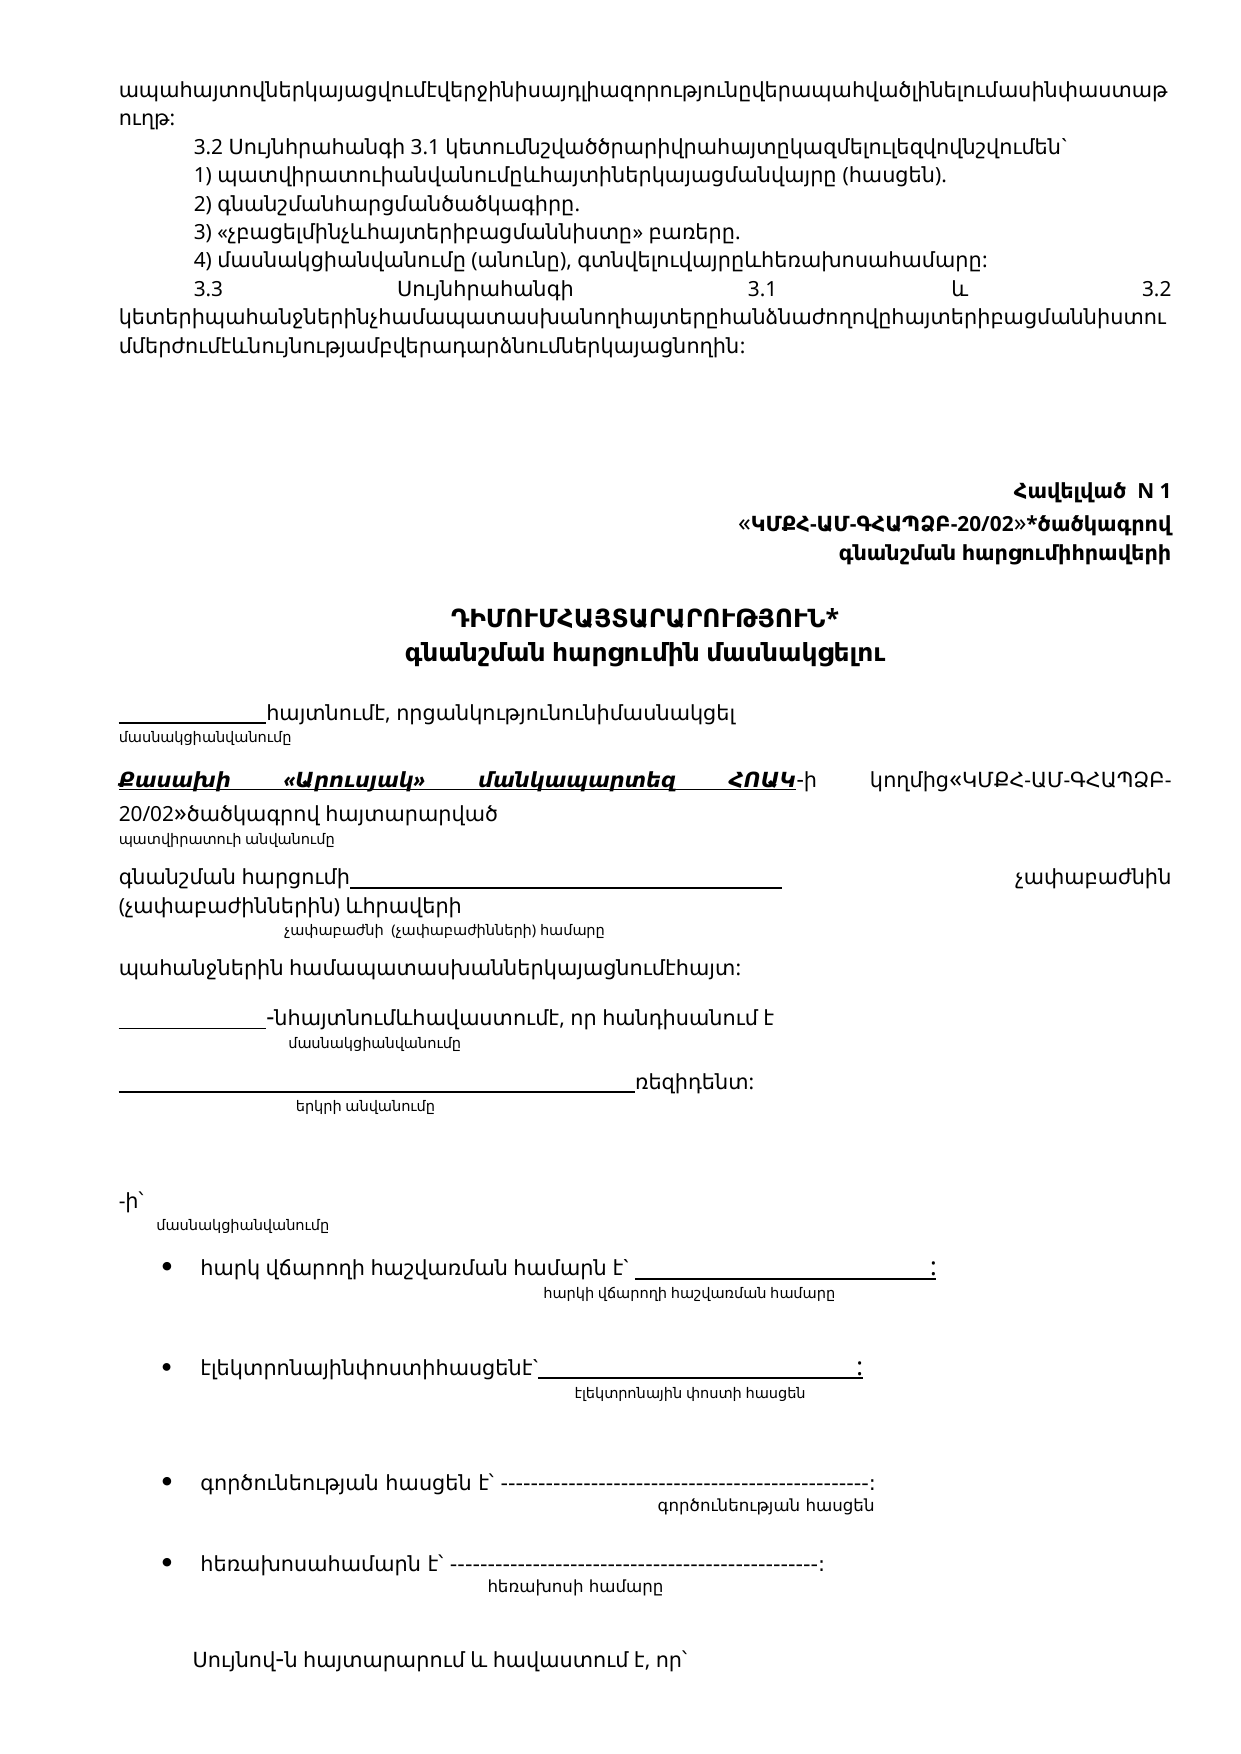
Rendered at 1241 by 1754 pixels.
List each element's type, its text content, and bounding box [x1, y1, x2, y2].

text գործունեության հասցեն [118, 1496, 1171, 1515]
text «ԿՄՔՀ-ԱՄ-ԳՀԱՊՁԲ-20/02»*ծածկագրով [118, 504, 1171, 538]
text ԴԻՄՈՒՄՀԱՅՏԱՐԱՐՈՒԹՅՈՒՆ* [118, 601, 1171, 635]
text 3.2 Սույնհրահանգի 3.1 կետումնշվածծրարիվրահայտըկազմելուլեզվովնշվումեն` [118, 132, 1171, 160]
text հեռախոսի համարը [487, 1577, 1171, 1596]
text -նհայտնումևհավաստումէ, որ հանդիսանում է [118, 999, 1171, 1033]
list հարկ վճարողի հաշվառման համարն է` : [163, 1249, 1171, 1283]
text մասնակցիանվանումը [118, 1215, 1171, 1249]
text էլեկտրոնային փոստի հասցեն [118, 1382, 1171, 1416]
text 3.3 Սույնհրահանգի 3.1 և 3.2 կետերիպահանջներինչհամապատասխանողհայտերըհանձնաժողովըհայտերիբացմաննիստումմերժումէևնույնությամբվերադարձնումներկայացնողին: [118, 274, 1171, 359]
text Սույնով-ն հայտարարում և հավաստում է, որ՝ [118, 1644, 1171, 1674]
text երկրի անվանումը [118, 1096, 1171, 1129]
text գնանշման հարցումիհրավերի [118, 538, 1171, 567]
text -ի՝ [118, 1186, 1171, 1215]
text Հավելված N 1 [118, 476, 1171, 504]
text պատվիրատուի անվանումը [118, 828, 1171, 862]
text պահանջներին համապատասխաններկայացնումէհայտ: [118, 953, 1171, 982]
text գնանշման հարցումի չափաբաժնին (չափաբաժիններին) ևհրավերի [118, 862, 1171, 919]
text 3) «չբացելմինչևհայտերիբացմաննիստը» բառերը. [118, 217, 1171, 246]
subtitle գնանշման հարցումին մասնակցելու [118, 635, 1171, 669]
text հայտնումէ, որցանկությունունիմասնակցել [118, 698, 1171, 726]
text հարկի վճարողի հաշվառման համարը [266, 1283, 1171, 1317]
list գործունեության հասցեն է՝ -------------------------------------------------: [163, 1471, 1171, 1496]
text մասնակցիանվանումը [118, 726, 1171, 760]
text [118, 75, 1171, 132]
list հեռախոսահամարն է՝ -------------------------------------------------: [163, 1552, 1171, 1577]
text Քասախի «Արուսյակ» մանկապարտեզ ՀՈԱԿ-ի կողմից«ԿՄՔՀ-ԱՄ-ԳՀԱՊՁԲ-20/02»ծածկագրով հայտարարված [118, 760, 1171, 828]
text չափաբաժնի (չափաբաժինների) համարը [118, 919, 1171, 953]
list էլեկտրոնայինփոստիհասցենէ` : [163, 1348, 1171, 1382]
text ռեզիդենտ: [118, 1067, 1171, 1096]
text 1) պատվիրատուիանվանումըևհայտիներկայացմանվայրը (հասցեն). [118, 160, 1171, 189]
text մասնակցիանվանումը [118, 1033, 1171, 1067]
text 2) գնանշմանհարցմանծածկագիրը. [118, 189, 1171, 217]
text 4) մասնակցիանվանումը (անունը), գտնվելուվայրըևհեռախոսահամարը: [118, 246, 1171, 274]
